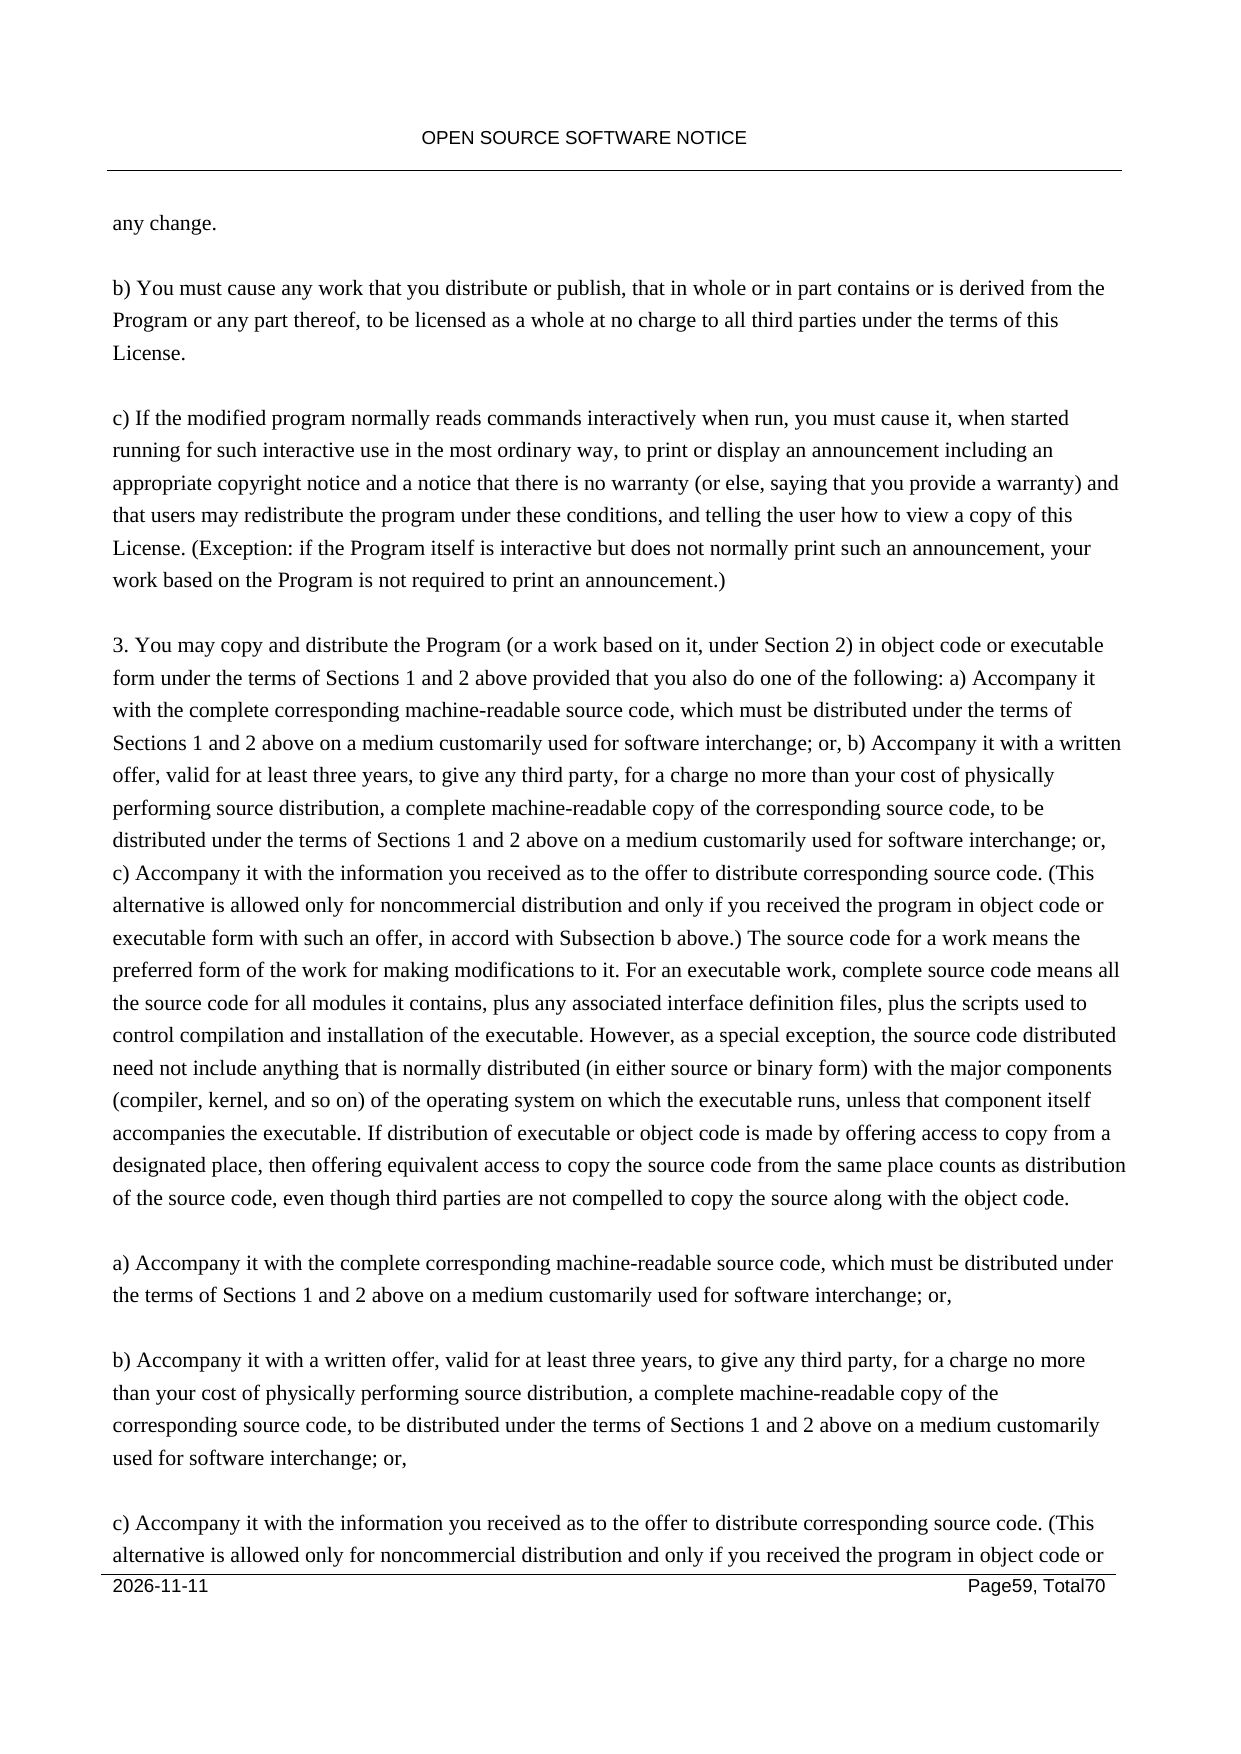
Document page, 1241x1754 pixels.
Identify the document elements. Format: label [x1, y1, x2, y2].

text [112, 206, 1128, 1571]
